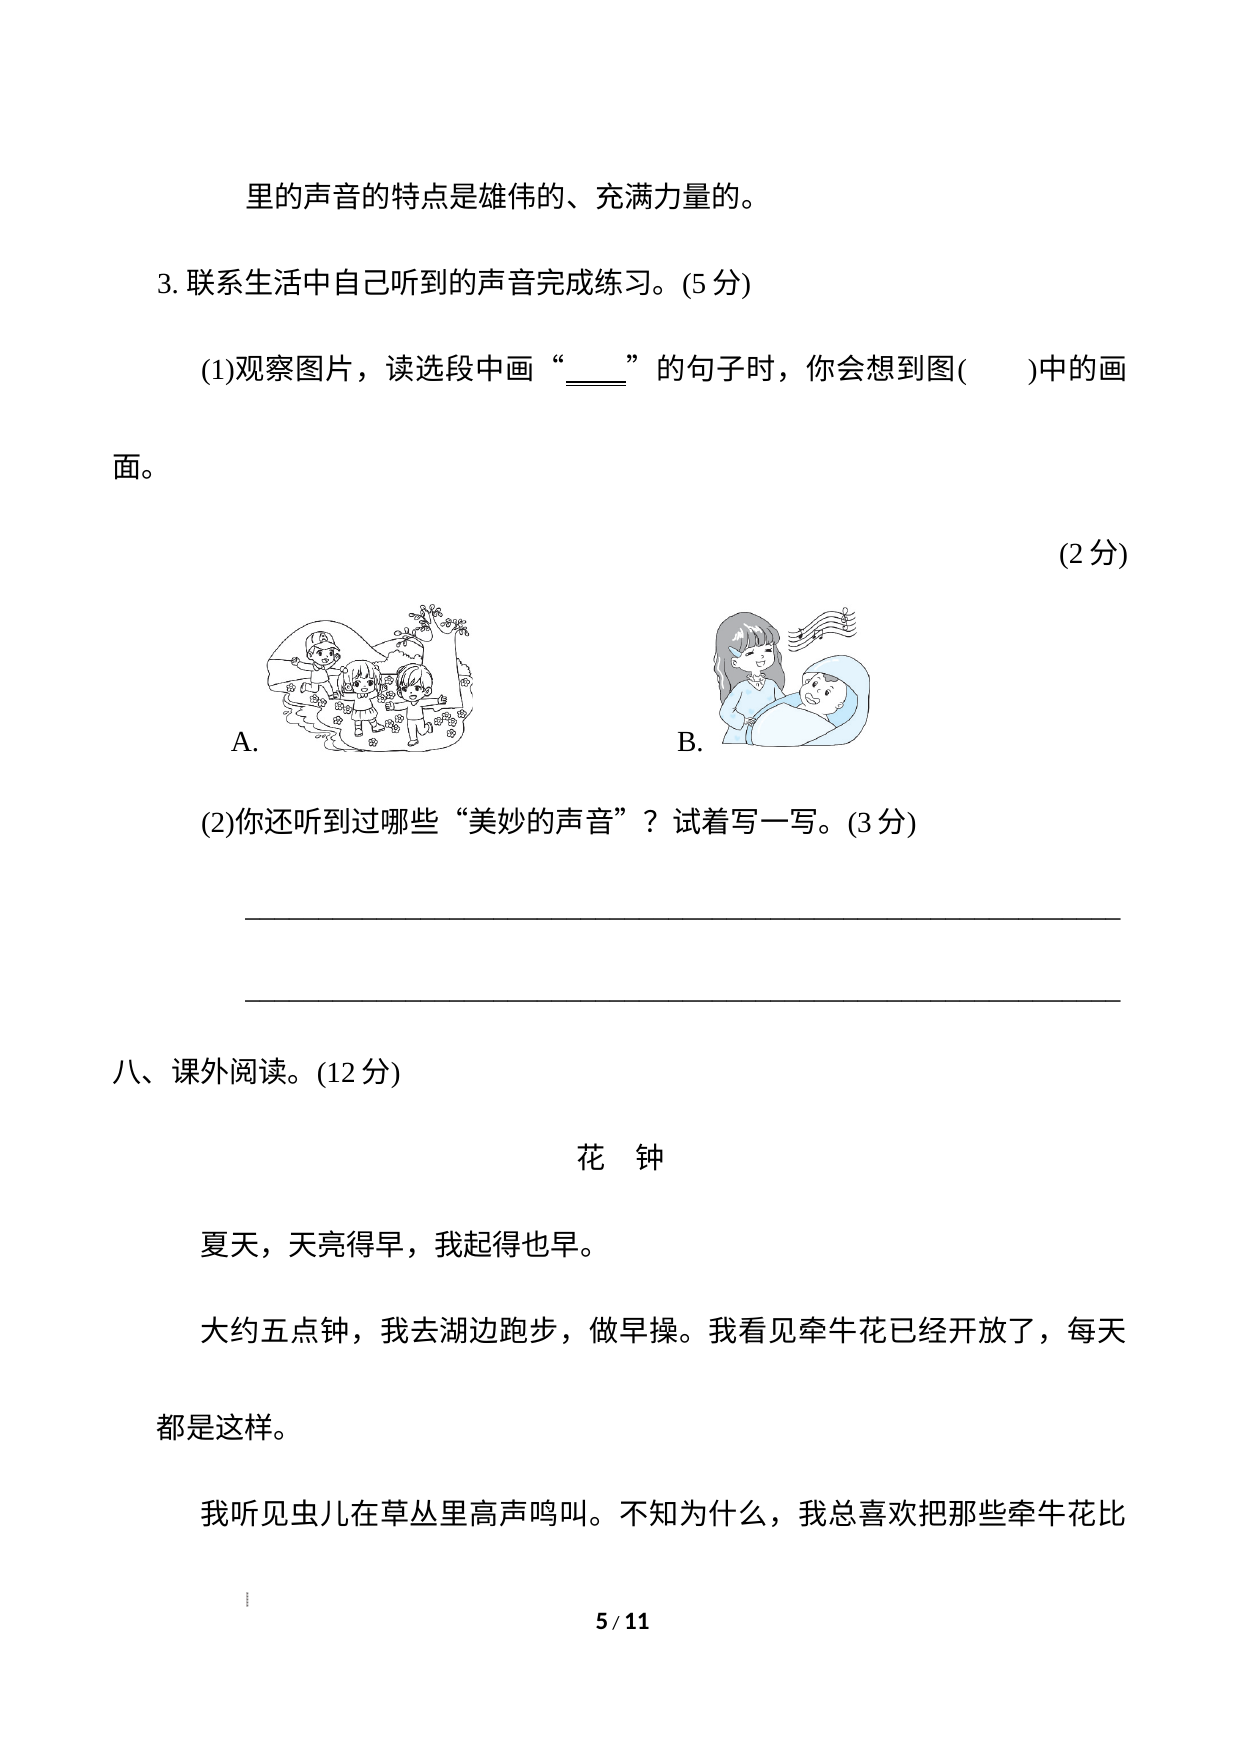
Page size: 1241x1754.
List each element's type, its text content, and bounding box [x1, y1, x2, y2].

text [201, 162, 1128, 227]
text A. B. [112, 604, 1128, 767]
text ____________________________________________________________ [112, 956, 1128, 1021]
text 花 钟 [112, 1123, 1128, 1188]
text 3. 联系生活中自己听到的声音完成练习。(5分) [112, 248, 1128, 313]
text ____________________________________________________________ [112, 874, 1128, 939]
text 大约五点钟，我去湖边跑步，做早操。我看见牵牛花已经开放了，每天都是这样。 [157, 1296, 1128, 1458]
text (2)你还听到过哪些“美妙的声音”？试着写一写。(3分) [112, 788, 1128, 853]
text (1)观察图片，读选段中画“ ”的句子时，你会想到图( )中的画面。 [112, 334, 1128, 497]
text 夏天，天亮得早，我起得也早。 [157, 1210, 1128, 1275]
text 八、课外阅读。(12分) [112, 1037, 1128, 1102]
text (2分) [112, 518, 1128, 583]
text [157, 1479, 1128, 1544]
